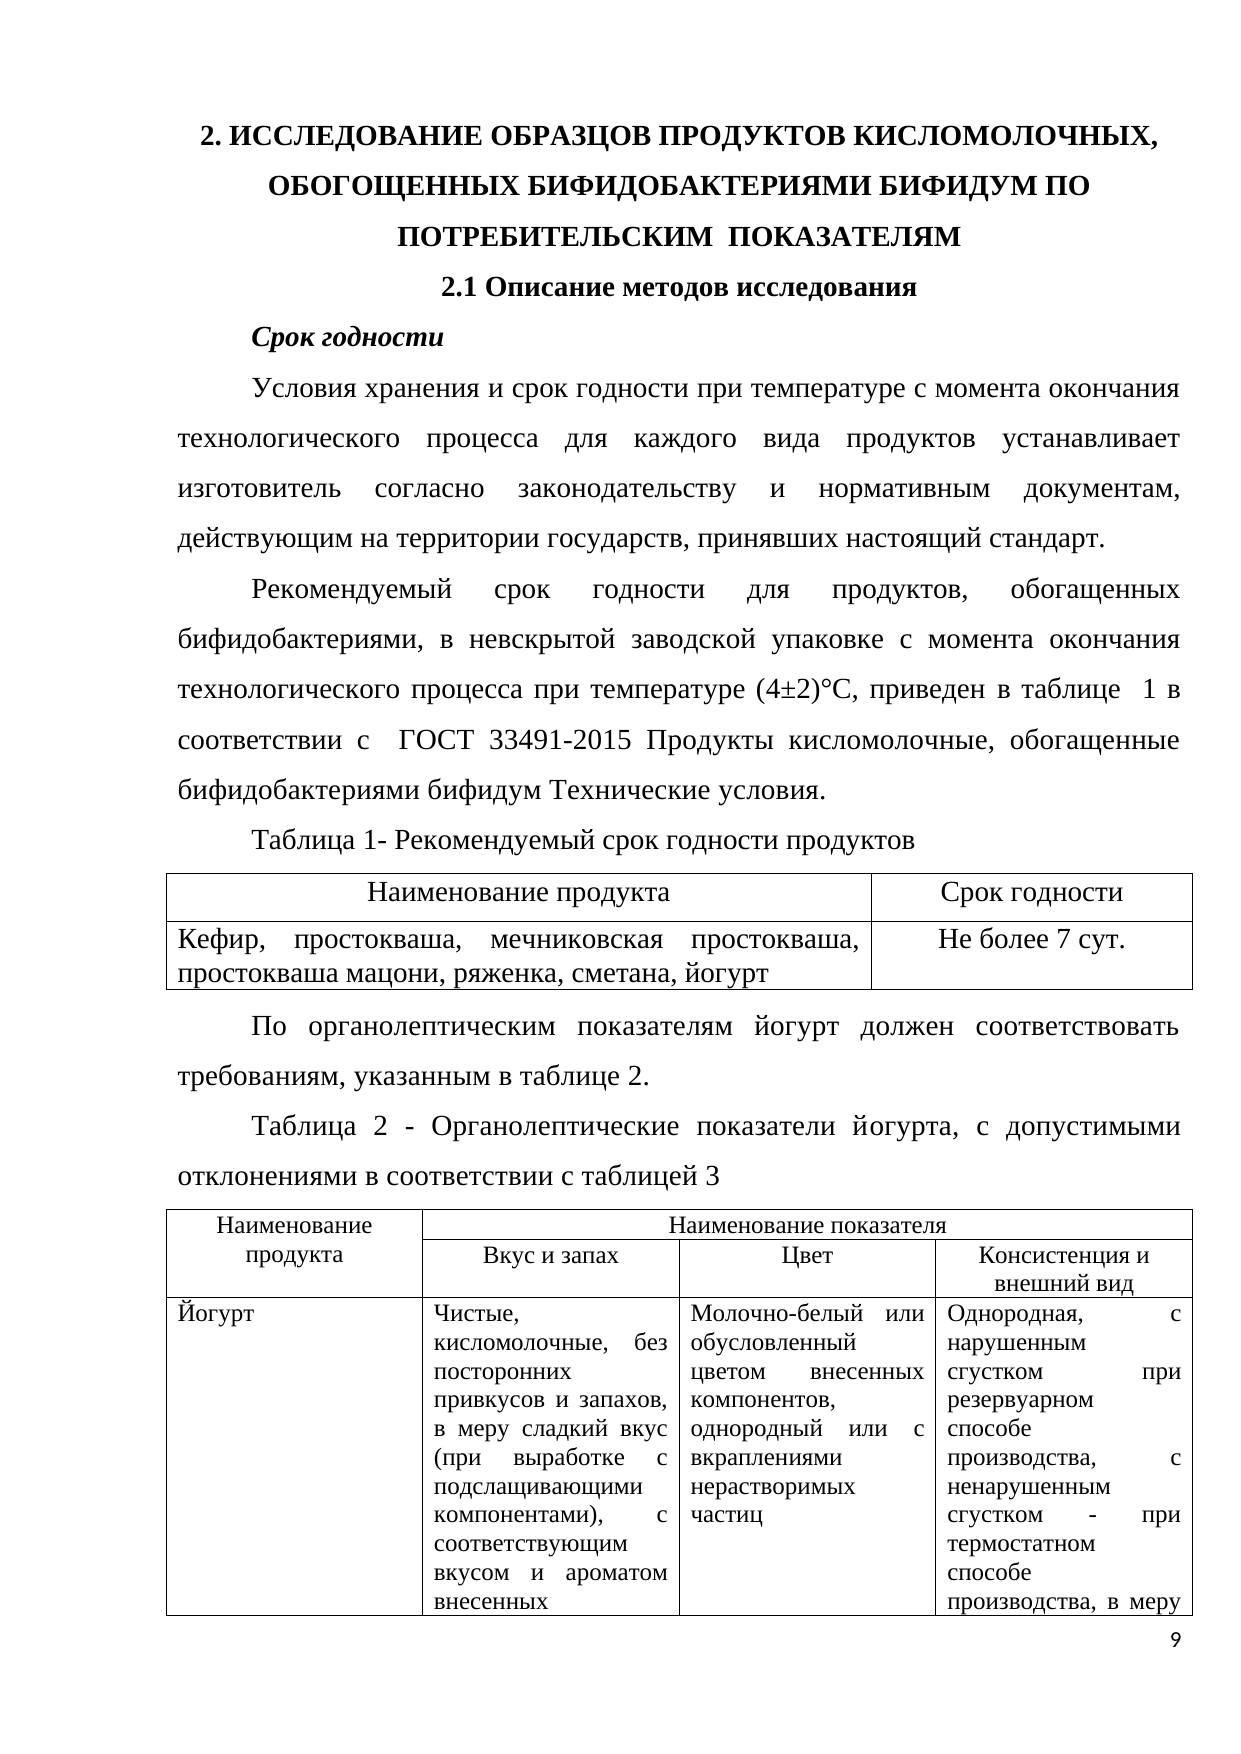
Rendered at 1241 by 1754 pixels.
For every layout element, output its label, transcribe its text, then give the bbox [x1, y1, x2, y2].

text По органолептическим показателям йогурт должен соответствовать требованиям, указанным в таблице 2. [177, 1008, 1181, 1091]
table_cell Консистенция и внешний вид [936, 1240, 1192, 1297]
table_header Наименование продукта [167, 1210, 422, 1297]
table_cell Цвет [680, 1240, 935, 1297]
text Срок годности [177, 319, 1181, 353]
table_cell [936, 1298, 1192, 1614]
table_header Наименование продукта [167, 874, 871, 921]
text Таблица 2 - Органолептические показатели йогурта, с допустимыми отклонениями в соответствии с таблицей 3 [177, 1108, 1181, 1192]
text Условия хранения и срок годности при температуре с момента окончания технологического процесса для каждого вида продуктов устанавливает изготовитель согласно законодательству и нормативным документам, действующим на территории государств, принявших настоящий стандарт. [177, 370, 1181, 554]
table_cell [423, 1298, 679, 1614]
text Рекомендуемый срок годности для продуктов, обогащенных бифидобактериями, в невскрытой заводской упаковке с момента окончания технологического процесса при температуре (4±2)°С, приведен в таблице 1 в соответствии с ГОСТ 33491-2015 Продукты кисломолочные, обогащенные бифидобактериями бифидум Технические условия. [177, 571, 1181, 806]
table_cell Йогурт [167, 1298, 422, 1614]
table_cell Не более 7 сут. [872, 922, 1192, 989]
table_header Наименование показателя [423, 1210, 1192, 1239]
table_cell Кефир, простокваша, мечниковская простокваша, простокваша мацони, ряженка, сметана, йогурт [167, 922, 871, 989]
table_cell Вкус и запах [423, 1240, 679, 1297]
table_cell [680, 1298, 935, 1614]
text 2. ИССЛЕДОВАНИЕ ОБРАЗЦОВ продуктов кисломолочных, обогощенных бифидобактериями Бифидум ПО потребительским ПОКАЗАТЕЛЯМ [177, 118, 1181, 252]
text Таблица 1- Рекомендуемый срок годности продуктов [177, 822, 1181, 856]
text 2.1 Описание методов исследования [177, 269, 1181, 303]
table_header Срок годности [872, 874, 1192, 921]
